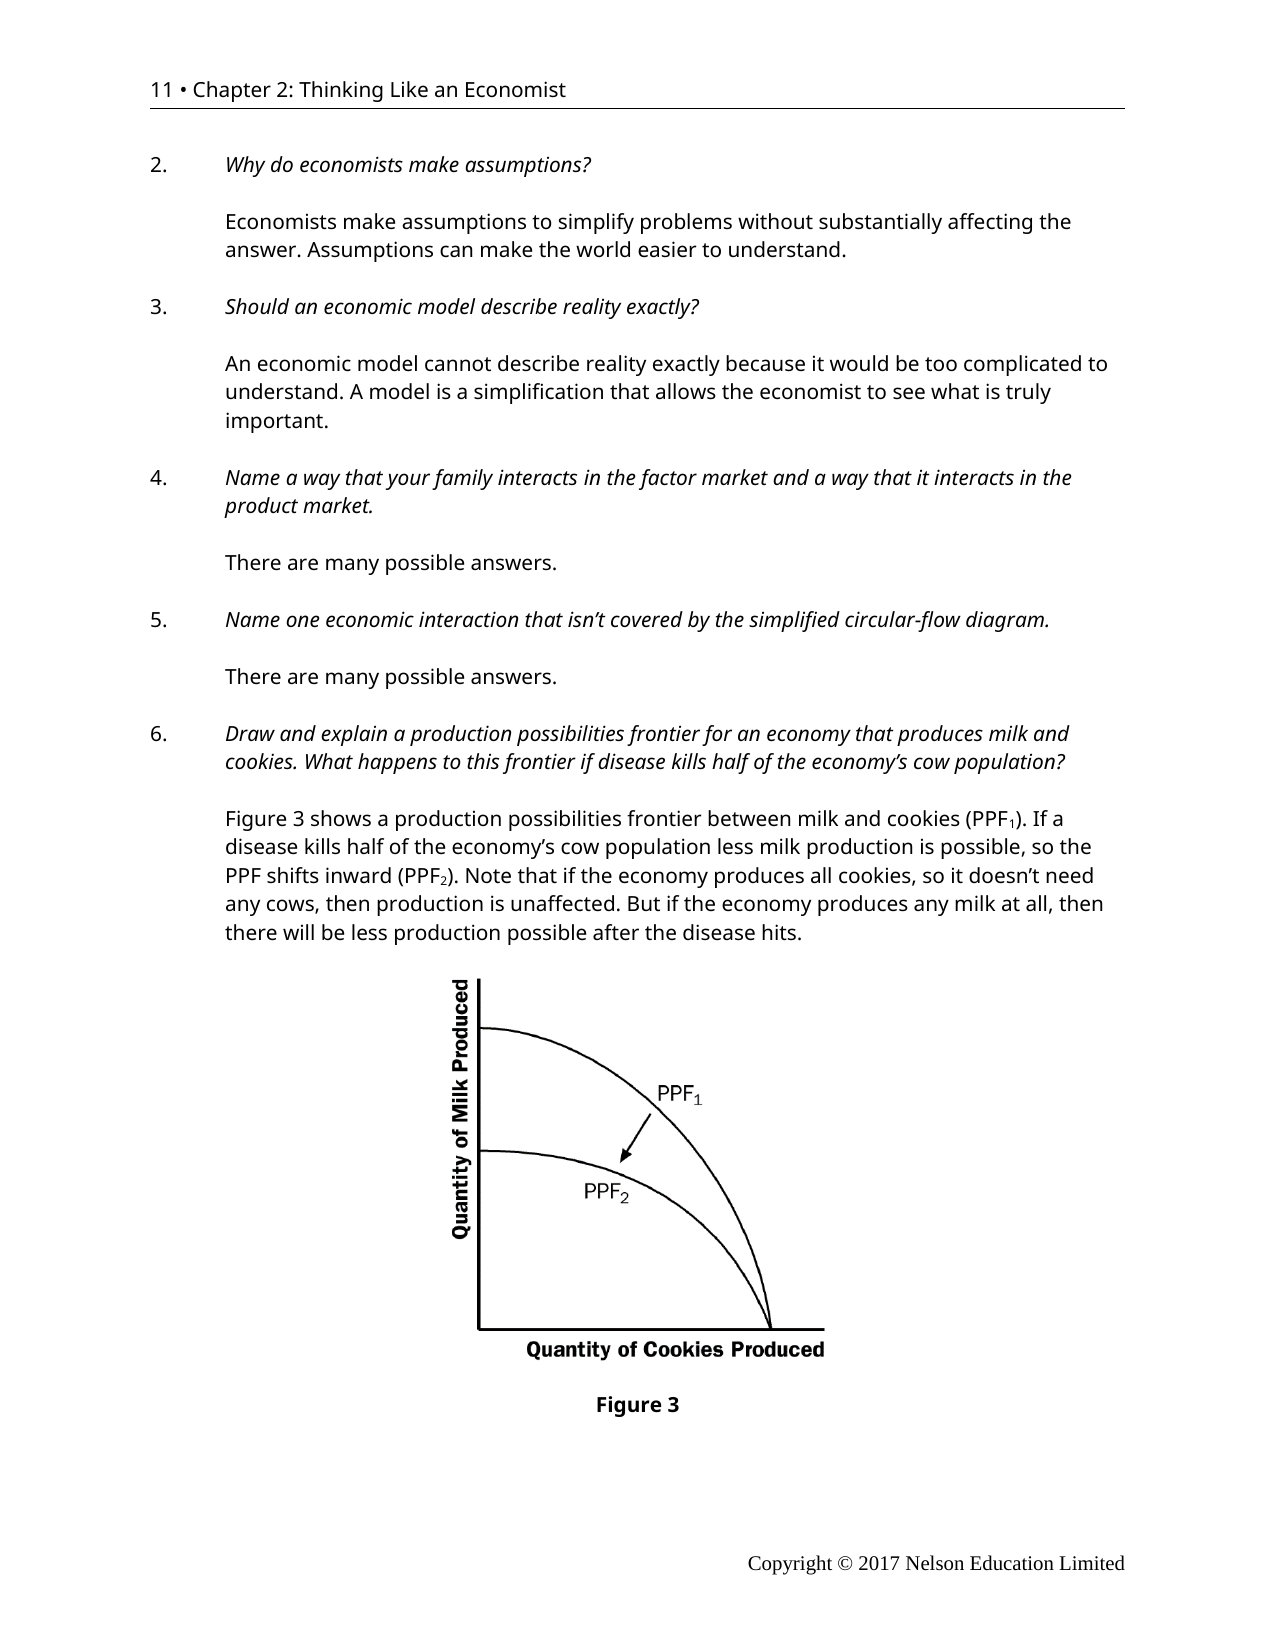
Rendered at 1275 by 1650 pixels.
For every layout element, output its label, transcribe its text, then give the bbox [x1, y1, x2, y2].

text Economists make assumptions to simplify problems without substantially affecting the answer. Assumptions can make the world easier to understand. [150, 207, 1125, 264]
text 5. Name one economic interaction that isn’t covered by the simplified circular-flow diagram. [150, 605, 1125, 633]
text Figure 3 [150, 1391, 1125, 1419]
text Figure 3 shows a production possibilities frontier between milk and cookies (PPF1). If a disease kills half of the economy’s cow population less milk production is possible, so the PPF shifts inward (PPF2). Note that if the economy produces all cookies, so it doesn’t need any cows, then production is unaffected. But if the economy produces any milk at all, then there will be less production possible after the disease hits. [150, 804, 1125, 946]
text 3. Should an economic model describe reality exactly? [150, 292, 1125, 321]
text 4. Name a way that your family interacts in the factor market and a way that it interacts in the product market. [150, 463, 1125, 520]
text An economic model cannot describe reality exactly because it would be too complicated to understand. A model is a simplification that allows the economist to see what is truly important. [150, 349, 1125, 434]
text There are many possible answers. [225, 662, 1125, 690]
text There are many possible answers. [225, 548, 1125, 577]
text 2. Why do economists make assumptions? [150, 150, 1125, 178]
text 6. Draw and explain a production possibilities frontier for an economy that produces milk and cookies. What happens to this frontier if disease kills half of the economy’s cow population? [150, 719, 1125, 776]
picture [446, 974, 829, 1363]
